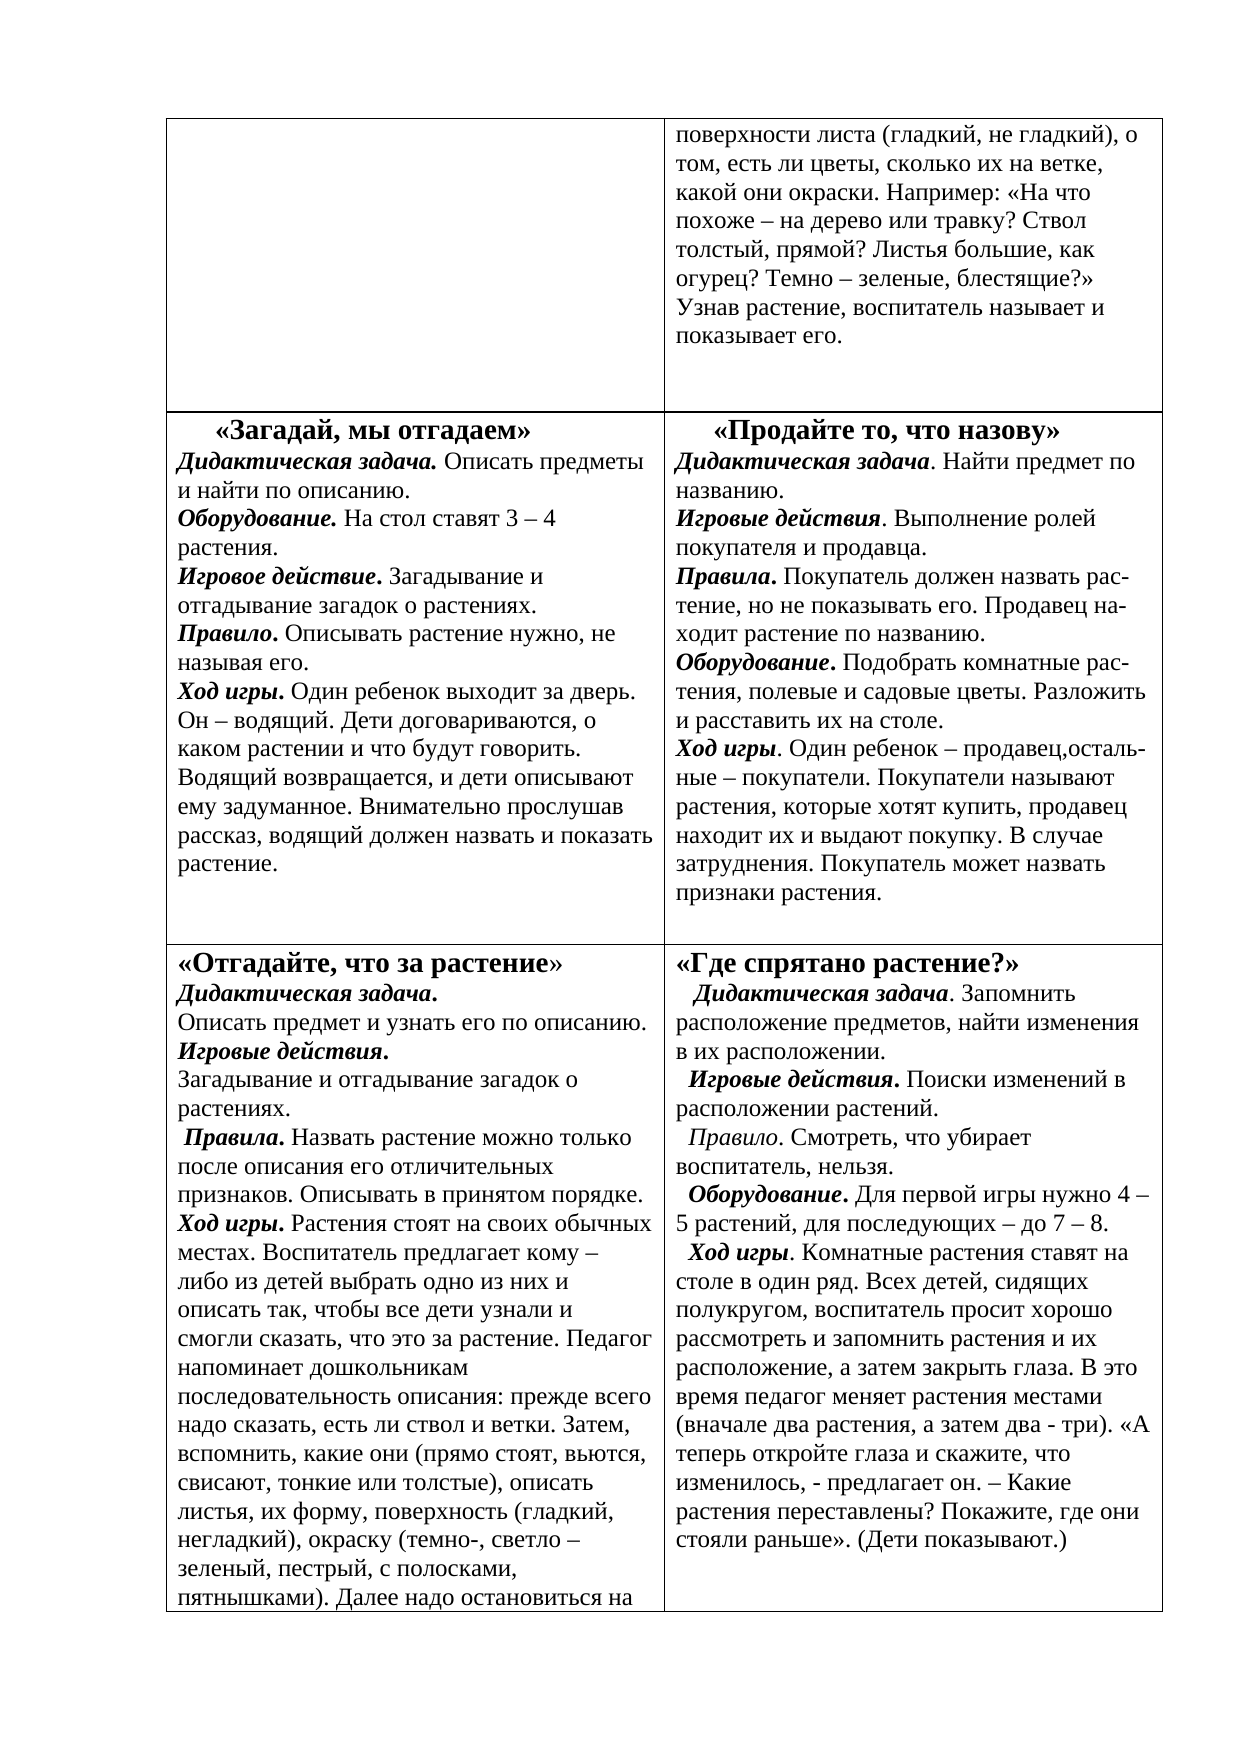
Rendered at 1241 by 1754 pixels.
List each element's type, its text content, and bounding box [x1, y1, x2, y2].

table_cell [665, 119, 1162, 411]
table_cell «Продайте то, что назову» Дидактическая задача. Найти предмет по названию. Игровые действия. Выполнение ролей покупателя и продавца. Правила. Покупатель должен назвать рас-тение, но не показывать его. Продавец на-ходит растение по названию. Оборудование. Подобрать комнатные рас-тения, полевые и садовые цветы. Разложить и расставить их на столе. Ход игры. Один ребенок – продавец,осталь- ные – покупатели. Покупатели называют растения, которые хотят купить, продавец находит их и выдают покупку. В случае затруднения. Покупатель может назвать признаки растения. [665, 413, 1162, 944]
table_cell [665, 945, 1162, 1611]
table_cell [167, 119, 664, 411]
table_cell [167, 945, 664, 1611]
table_cell «Загадай, мы отгадаем» Дидактическая задача. Описать предметы и найти по описанию. Оборудование. На стол ставят 3 – 4 растения. Игровое действие. Загадывание и отгадывание загадок о растениях. Правило. Описывать растение нужно, не называя его. Ход игры. Один ребенок выходит за дверь. Он – водящий. Дети договариваются, о каком растении и что будут говорить. Водящий возвращается, и дети описывают ему задуманное. Внимательно прослушав рассказ, водящий должен назвать и показать растение. [167, 413, 664, 944]
